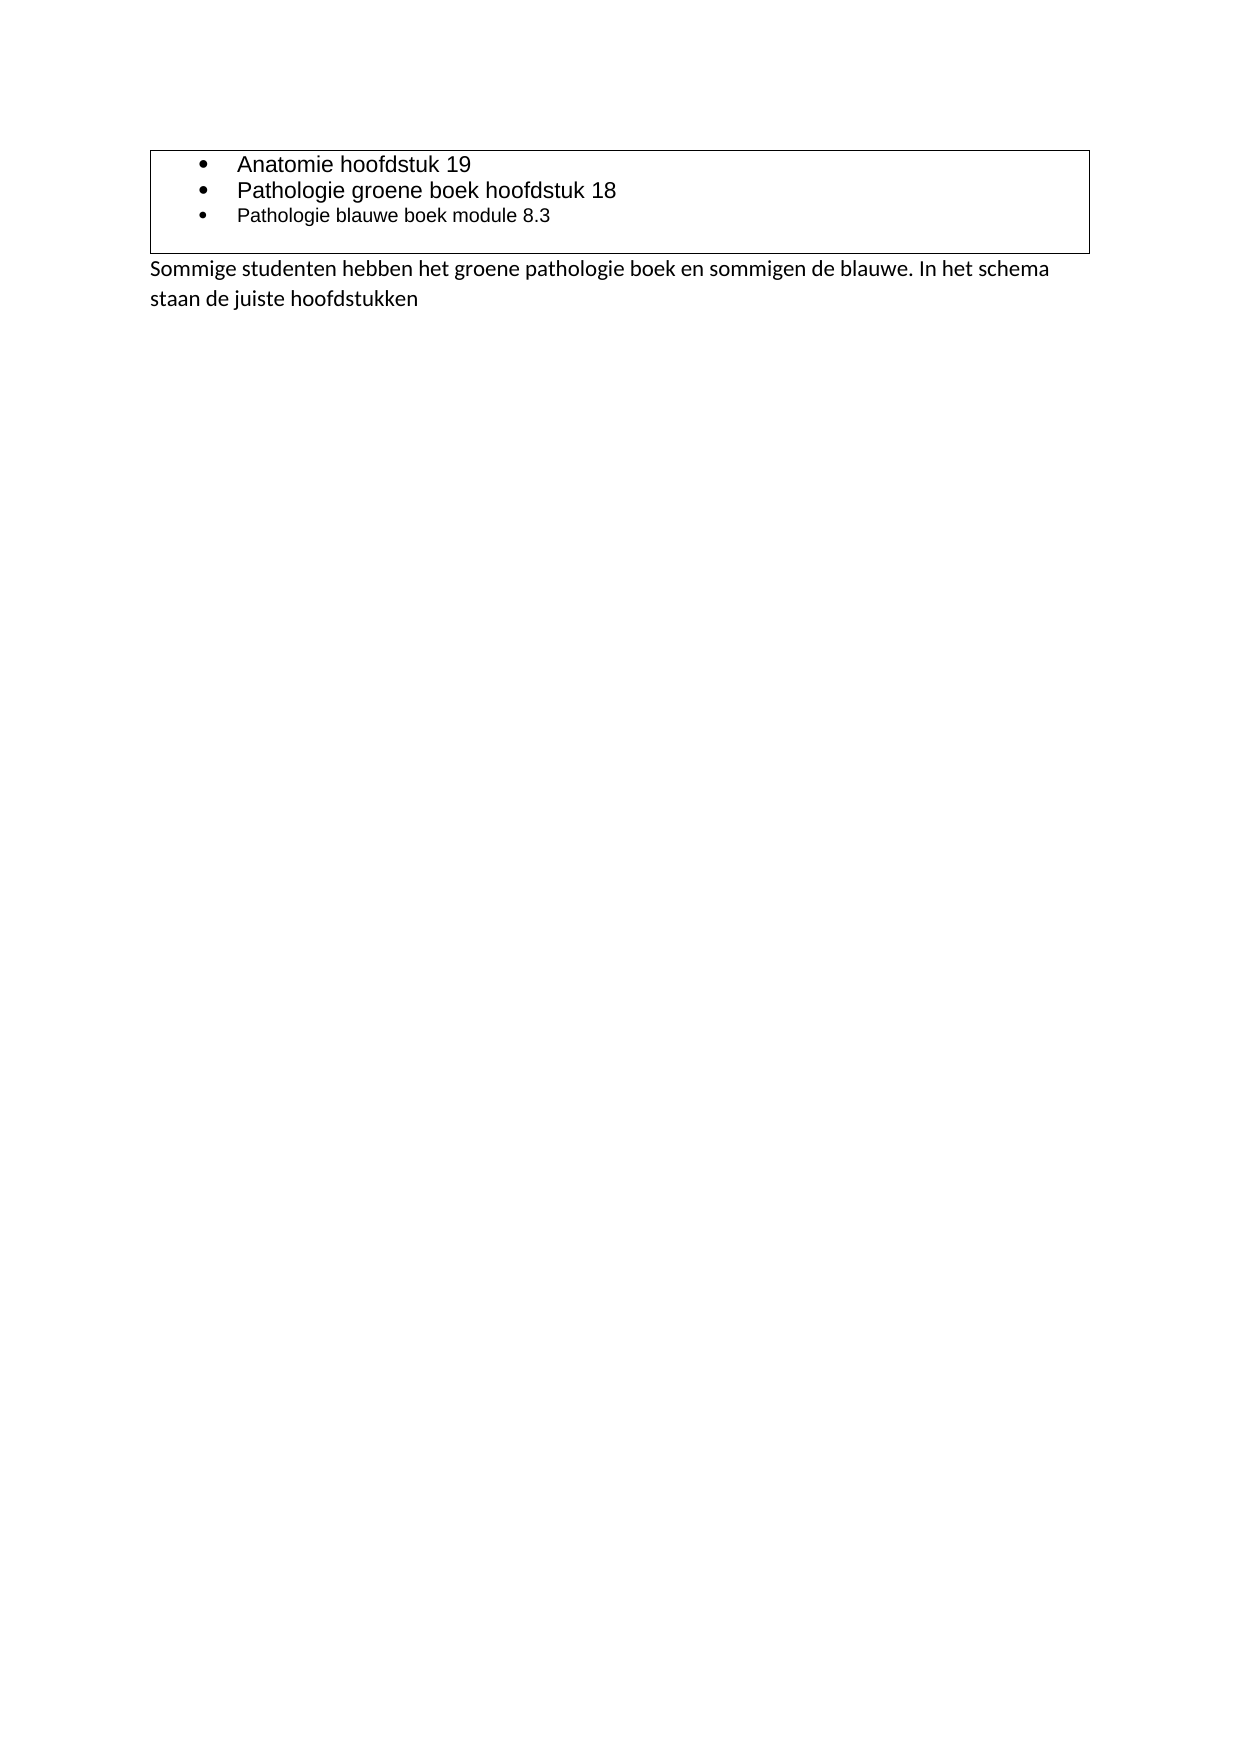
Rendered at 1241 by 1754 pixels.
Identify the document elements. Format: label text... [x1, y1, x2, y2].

table_header Anatomie hoofdstuk 19 Pathologie groene boek hoofdstuk 18 Pathologie blauwe boek module 8.3 [151, 151, 1089, 253]
text Sommige studenten hebben het groene pathologie boek en sommigen de blauwe. In het schema staan de juiste hoofdstukken [150, 254, 1090, 312]
